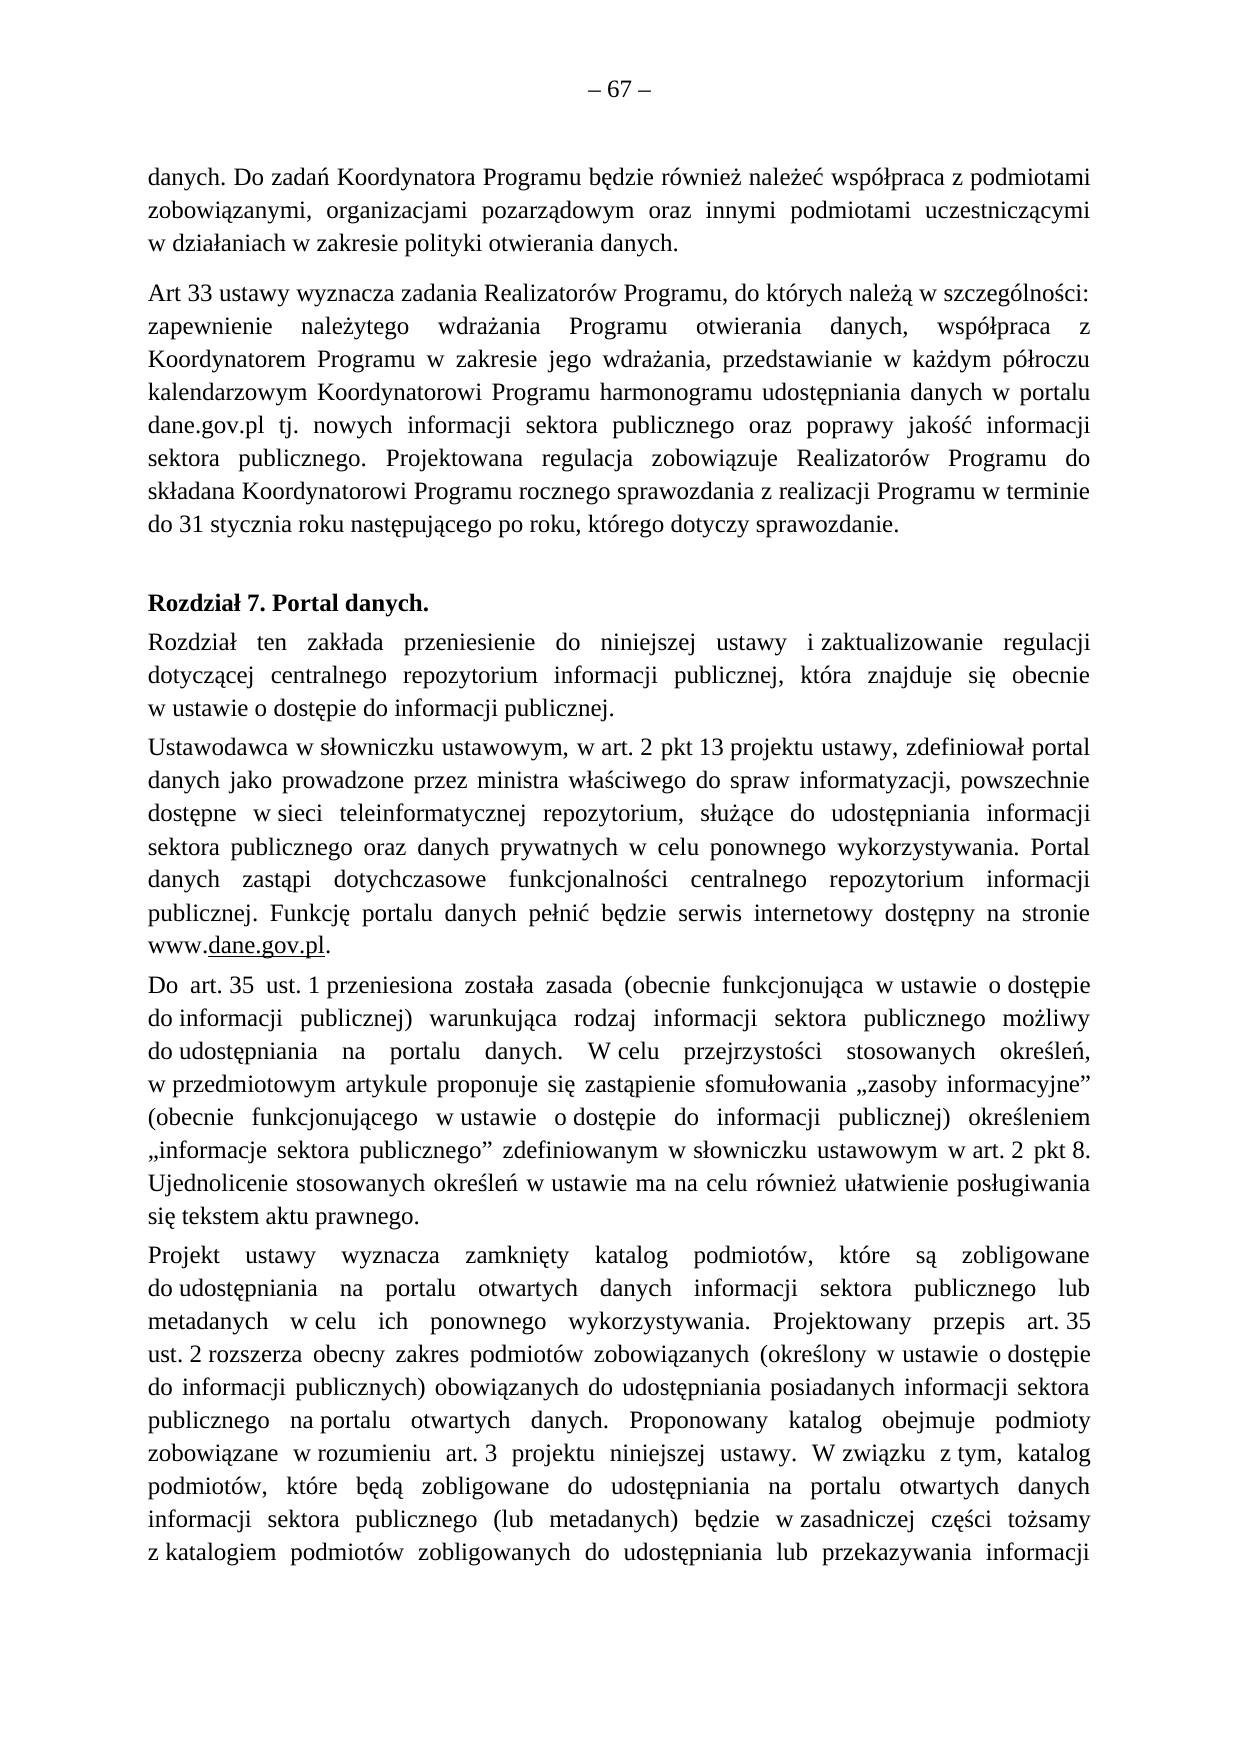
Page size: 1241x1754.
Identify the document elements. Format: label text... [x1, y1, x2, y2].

text Art 33 ustawy wyznacza zadania Realizatorów Programu, do których należą w szczególności: zapewnienie należytego wdrażania Programu otwierania danych, współpraca z Koordynatorem Programu w zakresie jego wdrażania, przedstawianie w każdym półroczu kalendarzowym Koordynatorowi Programu harmonogramu udostępniania danych w portalu dane.gov.pl tj. nowych informacji sektora publicznego oraz poprawy jakość informacji sektora publicznego. Projektowana regulacja zobowiązuje Realizatorów Programu do składana Koordynatorowi Programu rocznego sprawozdania z realizacji Programu w terminie do 31 stycznia roku następującego po roku, którego dotyczy sprawozdanie. [148, 278, 1091, 538]
text Ustawodawca w słowniczku ustawowym, w art. 2 pkt 13 projektu ustawy, zdefiniował portal danych jako prowadzone przez ministra właściwego do spraw informatyzacji, powszechnie dostępne w sieci teleinformatycznej repozytorium, służące do udostępniania informacji sektora publicznego oraz danych prywatnych w celu ponownego wykorzystywania. Portal danych zastąpi dotychczasowe funkcjonalności centralnego repozytorium informacji publicznej. Funkcję portalu danych pełnić będzie serwis internetowy dostępny na stronie www.dane.gov.pl. [148, 732, 1091, 959]
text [148, 162, 1091, 257]
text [148, 1240, 1091, 1566]
text Do art. 35 ust. 1 przeniesiona została zasada (obecnie funkcjonująca w ustawie o dostępie do informacji publicznej) warunkująca rodzaj informacji sektora publicznego możliwy do udostępniania na portalu danych. W celu przejrzystości stosowanych określeń, w przedmiotowym artykule proponuje się zastąpienie sfomułowania „zasoby informacyjne” (obecnie funkcjonującego w ustawie o dostępie do informacji publicznej) określeniem „informacje sektora publicznego” zdefiniowanym w słowniczku ustawowym w art. 2 pkt 8. Ujednolicenie stosowanych określeń w ustawie ma na celu również ułatwienie posługiwania się tekstem aktu prawnego. [148, 970, 1091, 1102]
text Rozdział 7. Portal danych. [148, 588, 1091, 617]
text Rozdział ten zakłada przeniesienie do niniejszej ustawy i zaktualizowanie regulacji dotyczącej centralnego repozytorium informacji publicznej, która znajduje się obecnie w ustawie o dostępie do informacji publicznej. [148, 627, 1091, 722]
